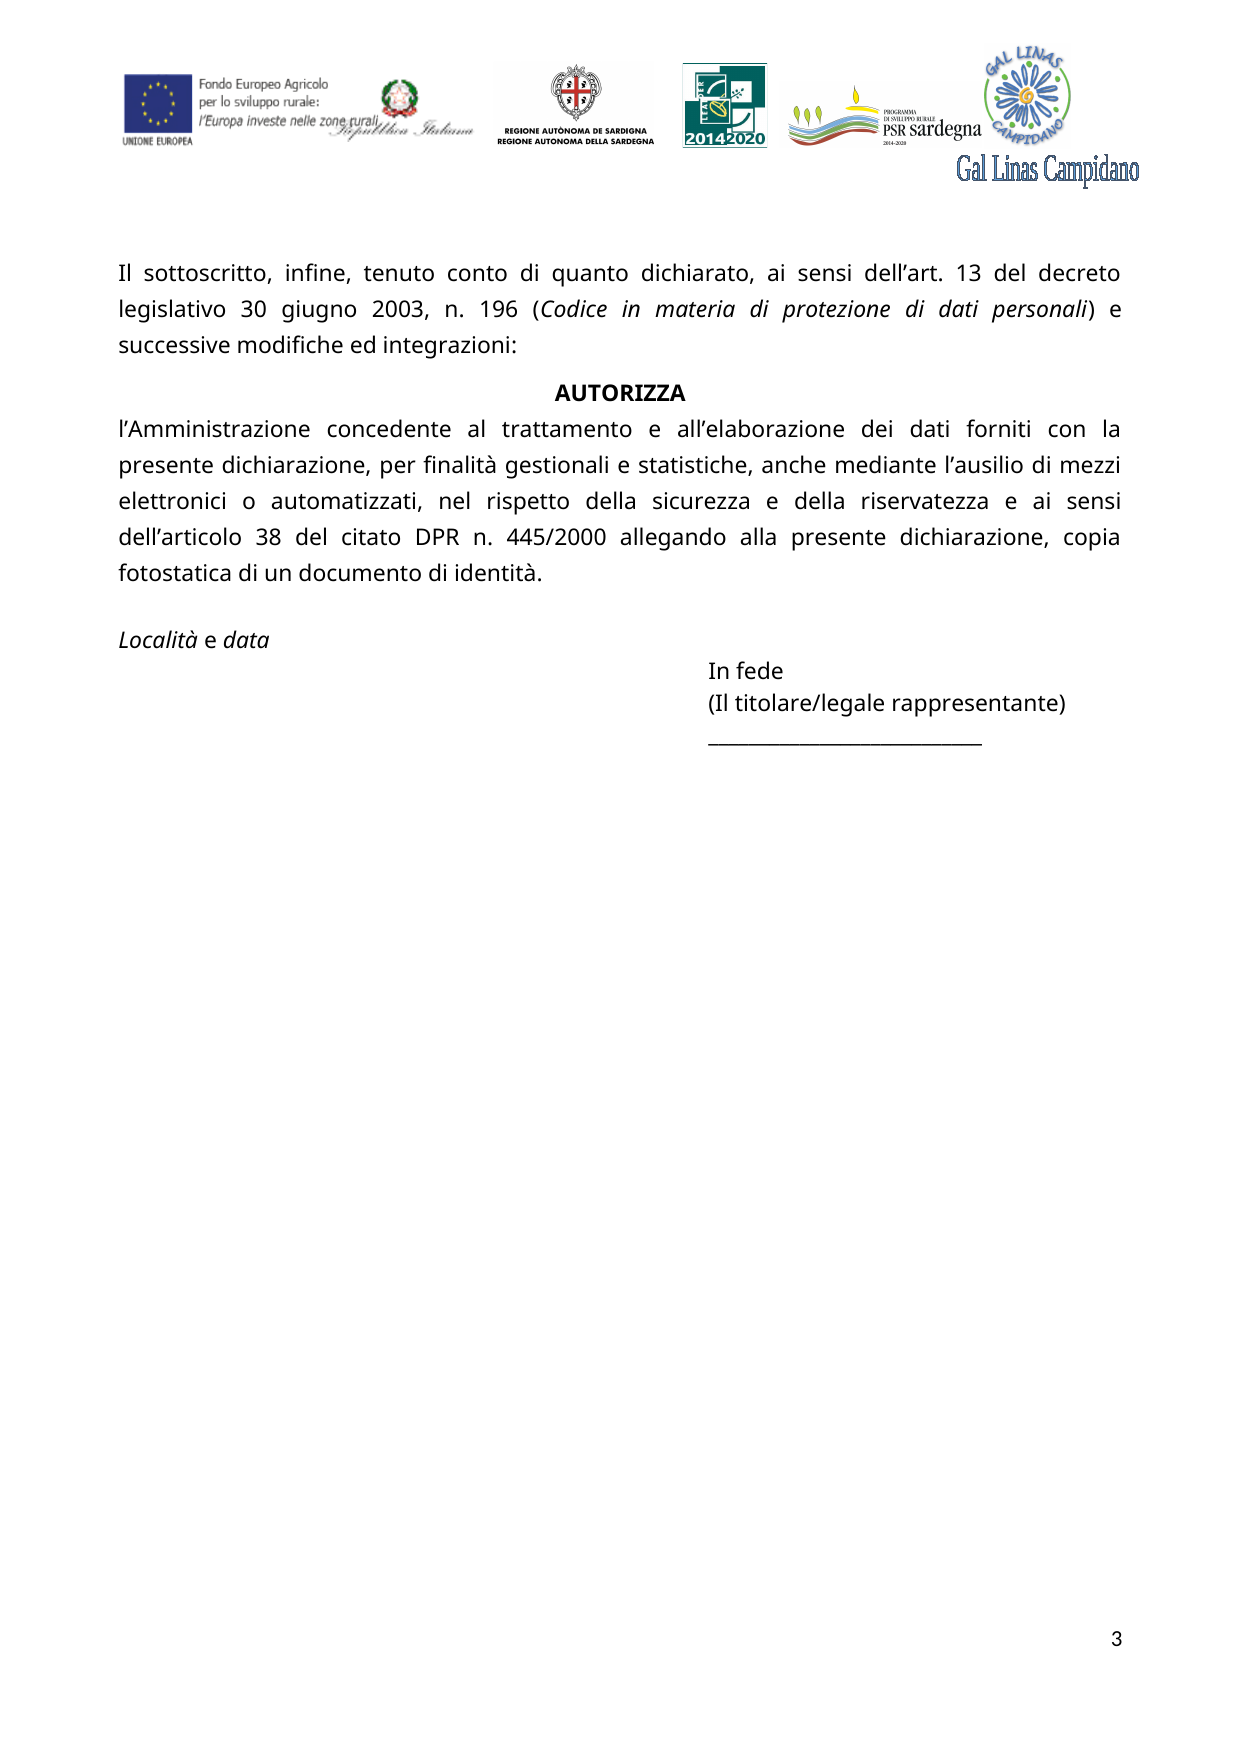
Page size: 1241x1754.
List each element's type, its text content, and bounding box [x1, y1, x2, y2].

text (Il titolare/legale rappresentante) [708, 687, 1122, 718]
text AUTORIZZA [118, 377, 1122, 408]
picture [118, 73, 479, 148]
text Il sottoscritto, infine, tenuto conto di quanto dichiarato, ai sensi dell’art. 13 del decreto legislativo 30 giugno 2003, n. 196 (Codice in materia di protezione di dati personali) e successive modifiche ed integrazioni: [118, 257, 1122, 360]
picture [682, 63, 768, 148]
text In fede [708, 655, 1122, 687]
picture [493, 61, 654, 147]
picture [983, 43, 1072, 149]
text Località e data [118, 624, 1122, 655]
text ___________________________ [708, 718, 1122, 749]
picture [778, 81, 982, 148]
text l’Amministrazione concedente al trattamento e all’elaborazione dei dati forniti con la presente dichiarazione, per finalità gestionali e statistiche, anche mediante l’ausilio di mezzi elettronici o automatizzati, nel rispetto della sicurezza e della riservatezza e ai sensi dell’articolo 38 del citato DPR n. 445/2000 allegando alla presente dichiarazione, copia fotostatica di un documento di identità. [118, 413, 1122, 588]
